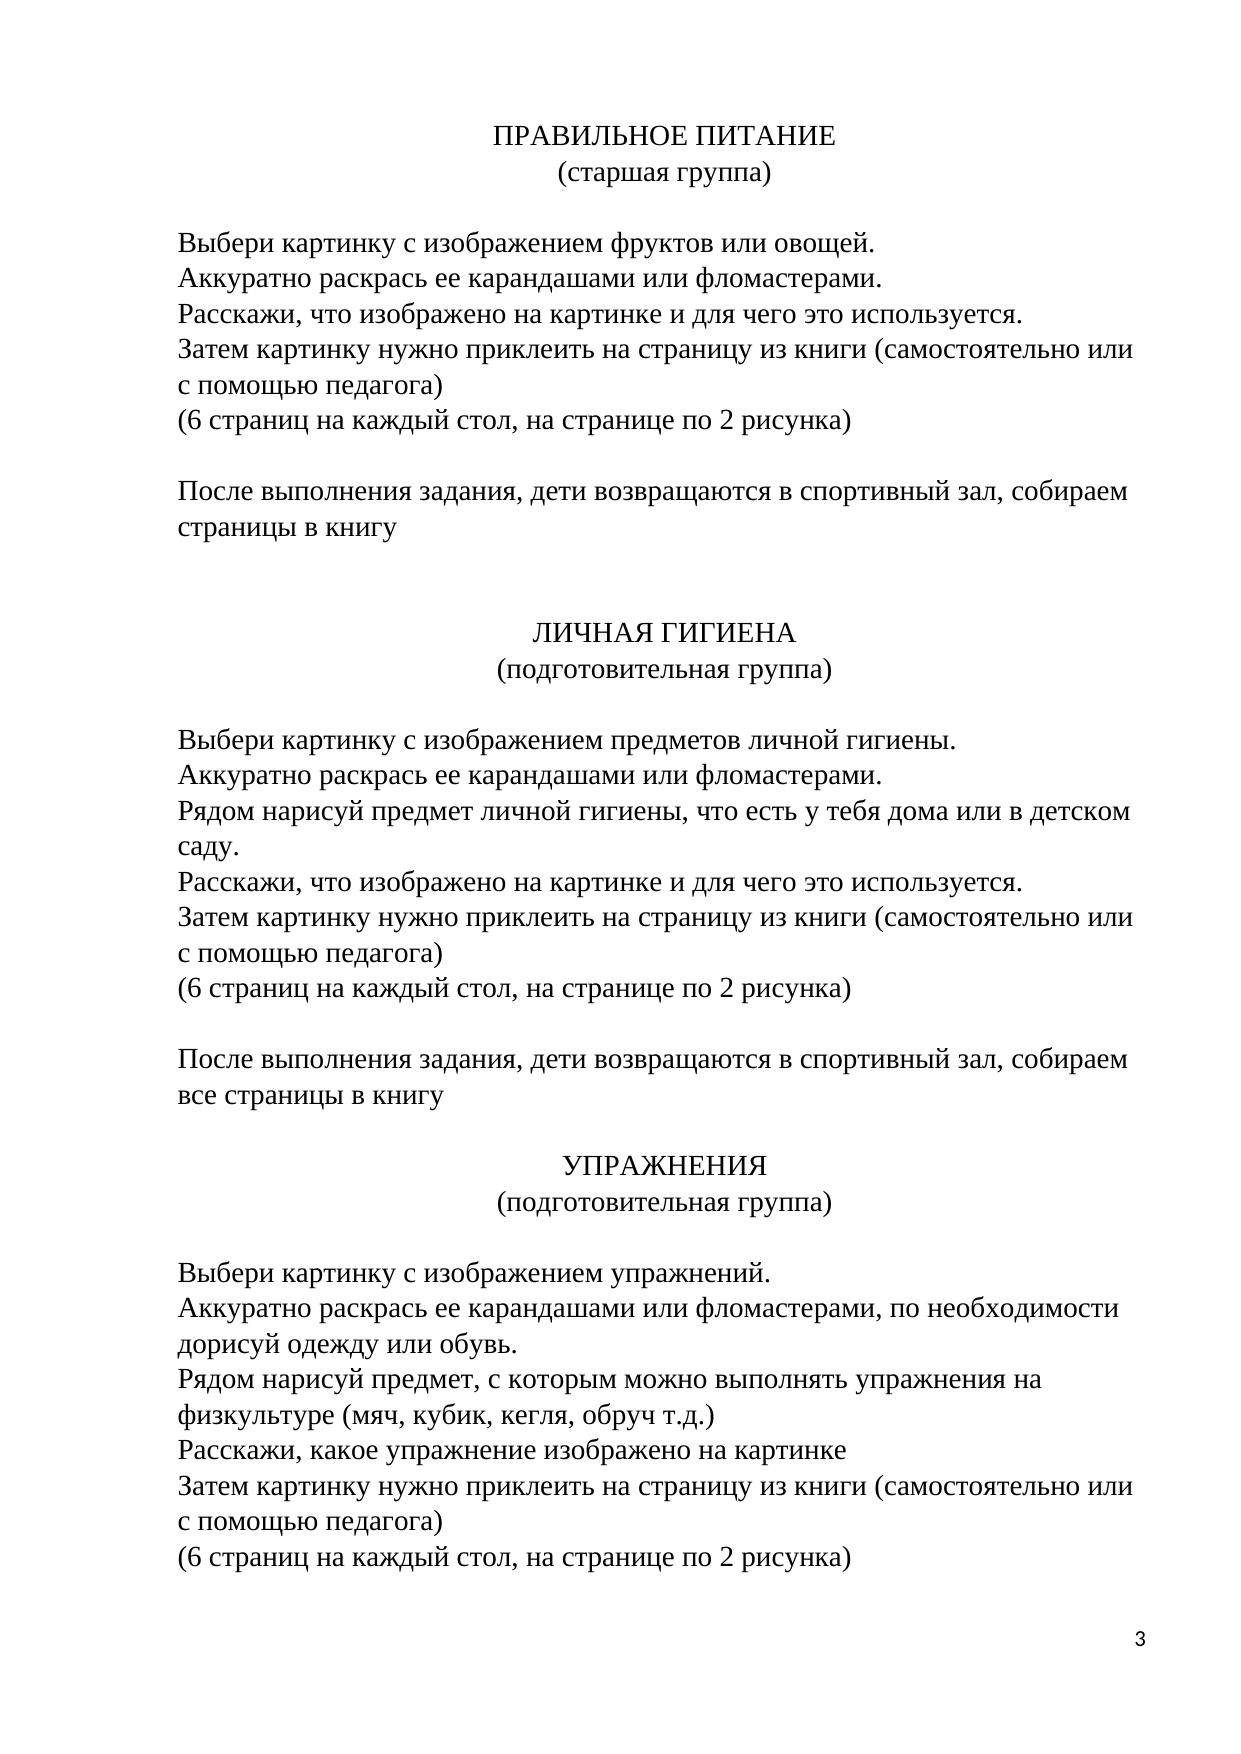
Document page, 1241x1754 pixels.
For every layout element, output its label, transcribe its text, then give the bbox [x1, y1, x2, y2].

text ЛИЧНАЯ ГИГИЕНА [177, 615, 1152, 649]
text Аккуратно раскрась ее карандашами или фломастерами. [177, 757, 1152, 791]
text Аккуратно раскрась ее карандашами или фломастерами, по необходимости дорисуй одежду или обувь. [177, 1290, 1152, 1359]
text Рядом нарисуй предмет личной гигиены, что есть у тебя дома или в детском саду. [177, 793, 1152, 862]
text После выполнения задания, дети возвращаются в спортивный зал, собираем все страницы в книгу [177, 1042, 1152, 1111]
text Затем картинку нужно приклеить на страницу из книги (самостоятельно или с помощью педагога) [177, 1468, 1152, 1537]
text Расскажи, что изображено на картинке и для чего это используется. [177, 296, 1152, 329]
text УПРАЖНЕНИЯ [177, 1148, 1152, 1182]
text Затем картинку нужно приклеить на страницу из книги (самостоятельно или с помощью педагога) [177, 899, 1152, 969]
text Расскажи, что изображено на картинке и для чего это используется. [177, 864, 1152, 898]
text Расскажи, какое упражнение изображено на картинке [177, 1432, 1152, 1466]
text (6 страниц на каждый стол, на странице по 2 рисунка) [177, 1539, 1152, 1572]
text После выполнения задания, дети возвращаются в спортивный зал, собираем страницы в книгу [177, 473, 1152, 542]
text ПРАВИЛЬНОЕ ПИТАНИЕ [177, 118, 1152, 152]
text Рядом нарисуй предмет, с которым можно выполнять упражнения на физкультуре (мяч, кубик, кегля, обруч т.д.) [177, 1361, 1152, 1430]
text Выбери картинку с изображением предметов личной гигиены. [177, 722, 1152, 756]
text (подготовительная группа) [177, 651, 1152, 684]
text (подготовительная группа) [177, 1184, 1152, 1217]
text Аккуратно раскрась ее карандашами или фломастерами. [177, 260, 1152, 294]
text Выбери картинку с изображением фруктов или овощей. [177, 225, 1152, 258]
text Выбери картинку с изображением упражнений. [177, 1255, 1152, 1288]
text (6 страниц на каждый стол, на странице по 2 рисунка) [177, 971, 1152, 1004]
text (старшая группа) [177, 154, 1152, 187]
text (6 страниц на каждый стол, на странице по 2 рисунка) [177, 402, 1152, 436]
text Затем картинку нужно приклеить на страницу из книги (самостоятельно или с помощью педагога) [177, 331, 1152, 400]
